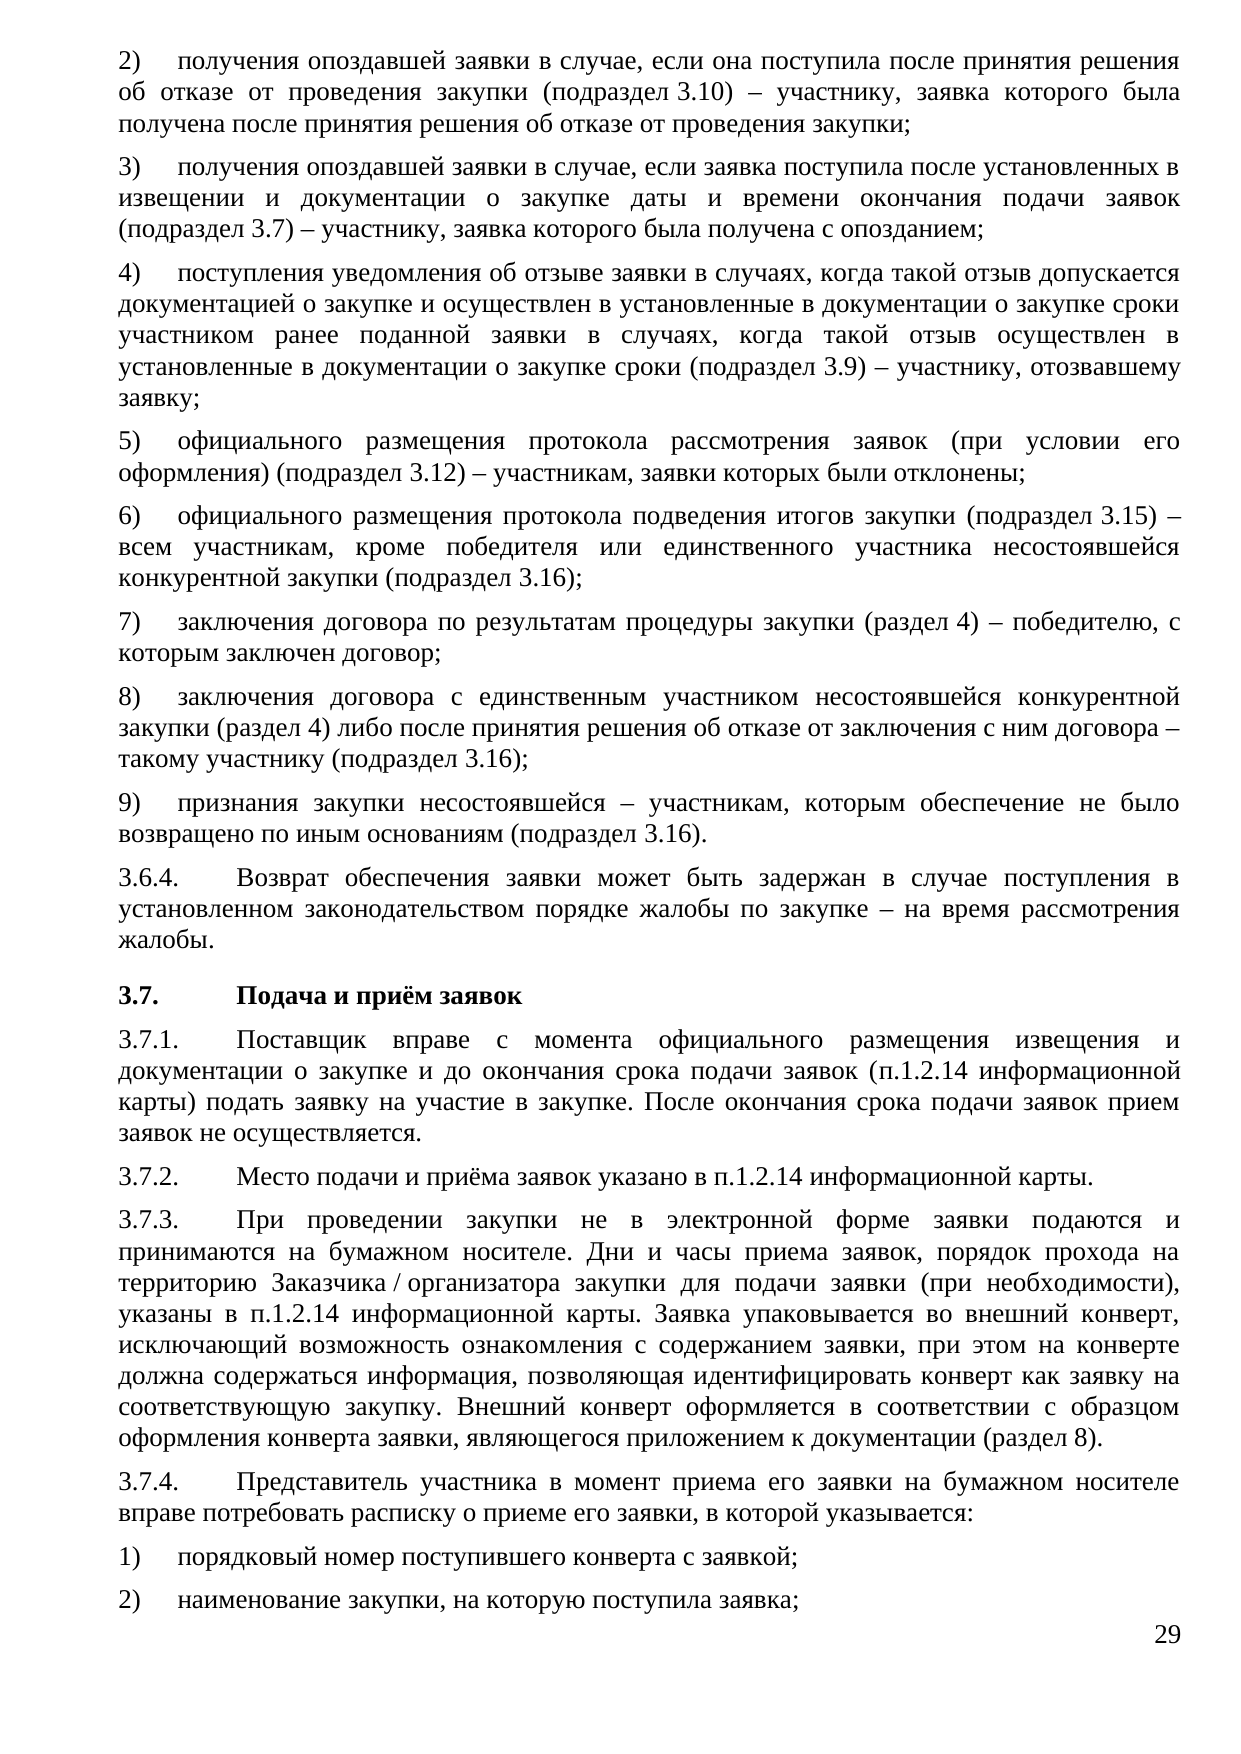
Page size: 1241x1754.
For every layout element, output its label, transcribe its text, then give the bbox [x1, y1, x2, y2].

text порядковый номер поступившего конверта с заявкой; [118, 1540, 1181, 1571]
text Место подачи и приёма заявок указано в п.1.2.14 информационной карты. [118, 1160, 1181, 1191]
text Подача и приём заявок [118, 979, 1181, 1010]
text официального размещения протокола подведения итогов закупки (подраздел 3.15) – всем участникам, кроме победителя или единственного участника несостоявшейся конкурентной закупки (подраздел 3.16); [118, 499, 1181, 593]
text Поставщик вправе с момента официального размещения извещения и документации о закупке и до окончания срока подачи заявок (п.1.2.14 информационной карты) подать заявку на участие в закупке. После окончания срока подачи заявок прием заявок не осуществляется. [118, 1023, 1181, 1147]
text заключения договора по результатам процедуры закупки (раздел 4) – победителю, с которым заключен договор; [118, 605, 1181, 667]
text заключения договора с единственным участником несостоявшейся конкурентной закупки (раздел 4) либо после принятия решения об отказе от заключения с ним договора – такому участнику (подраздел 3.16); [118, 680, 1181, 773]
text поступления уведомления об отзыве заявки в случаях, когда такой отзыв допускается документацией о закупке и осуществлен в установленные в документации о закупке сроки участником ранее поданной заявки в случаях, когда такой отзыв осуществлен в установленные в документации о закупке сроки (подраздел 3.9) – участнику, отозвавшему заявку; [118, 256, 1181, 412]
text получения опоздавшей заявки в случае, если она поступила после принятия решения об отказе от проведения закупки (подраздел 3.10) – участнику, заявка которого была получена после принятия решения об отказе от проведения закупки; [118, 44, 1181, 138]
text получения опоздавшей заявки в случае, если заявка поступила после установленных в извещении и документации о закупке даты и времени окончания подачи заявок (подраздел 3.7) – участнику, заявка которого была получена с опозданием; [118, 150, 1181, 244]
text Представитель участника в момент приема его заявки на бумажном носителе вправе потребовать расписку о приеме его заявки, в которой указывается: [118, 1465, 1181, 1527]
text Возврат обеспечения заявки может быть задержан в случае поступления в установленном законодательством порядке жалобы по закупке – на время рассмотрения жалобы. [118, 861, 1181, 954]
text При проведении закупки не в электронной форме заявки подаются и принимаются на бумажном носителе. Дни и часы приема заявок, порядок прохода на территорию Заказчика / организатора закупки для подачи заявки (при необходимости), указаны в п.1.2.14 информационной карты. Заявка упаковывается во внешний конверт, исключающий возможность ознакомления с содержанием заявки, при этом на конверте должна содержаться информация, позволяющая идентифицировать конверт как заявку на соответствующую закупку. Внешний конверт оформляется в соответствии с образцом оформления конверта заявки, являющегося приложением к документации (раздел 8). [118, 1203, 1181, 1453]
text признания закупки несостоявшейся – участникам, которым обеспечение не было возвращено по иным основаниям (подраздел 3.16). [118, 786, 1181, 848]
text наименование закупки, на которую поступила заявка; [118, 1584, 1181, 1615]
text официального размещения протокола рассмотрения заявок (при условии его оформления) (подраздел 3.12) – участникам, заявки которых были отклонены; [118, 424, 1181, 487]
